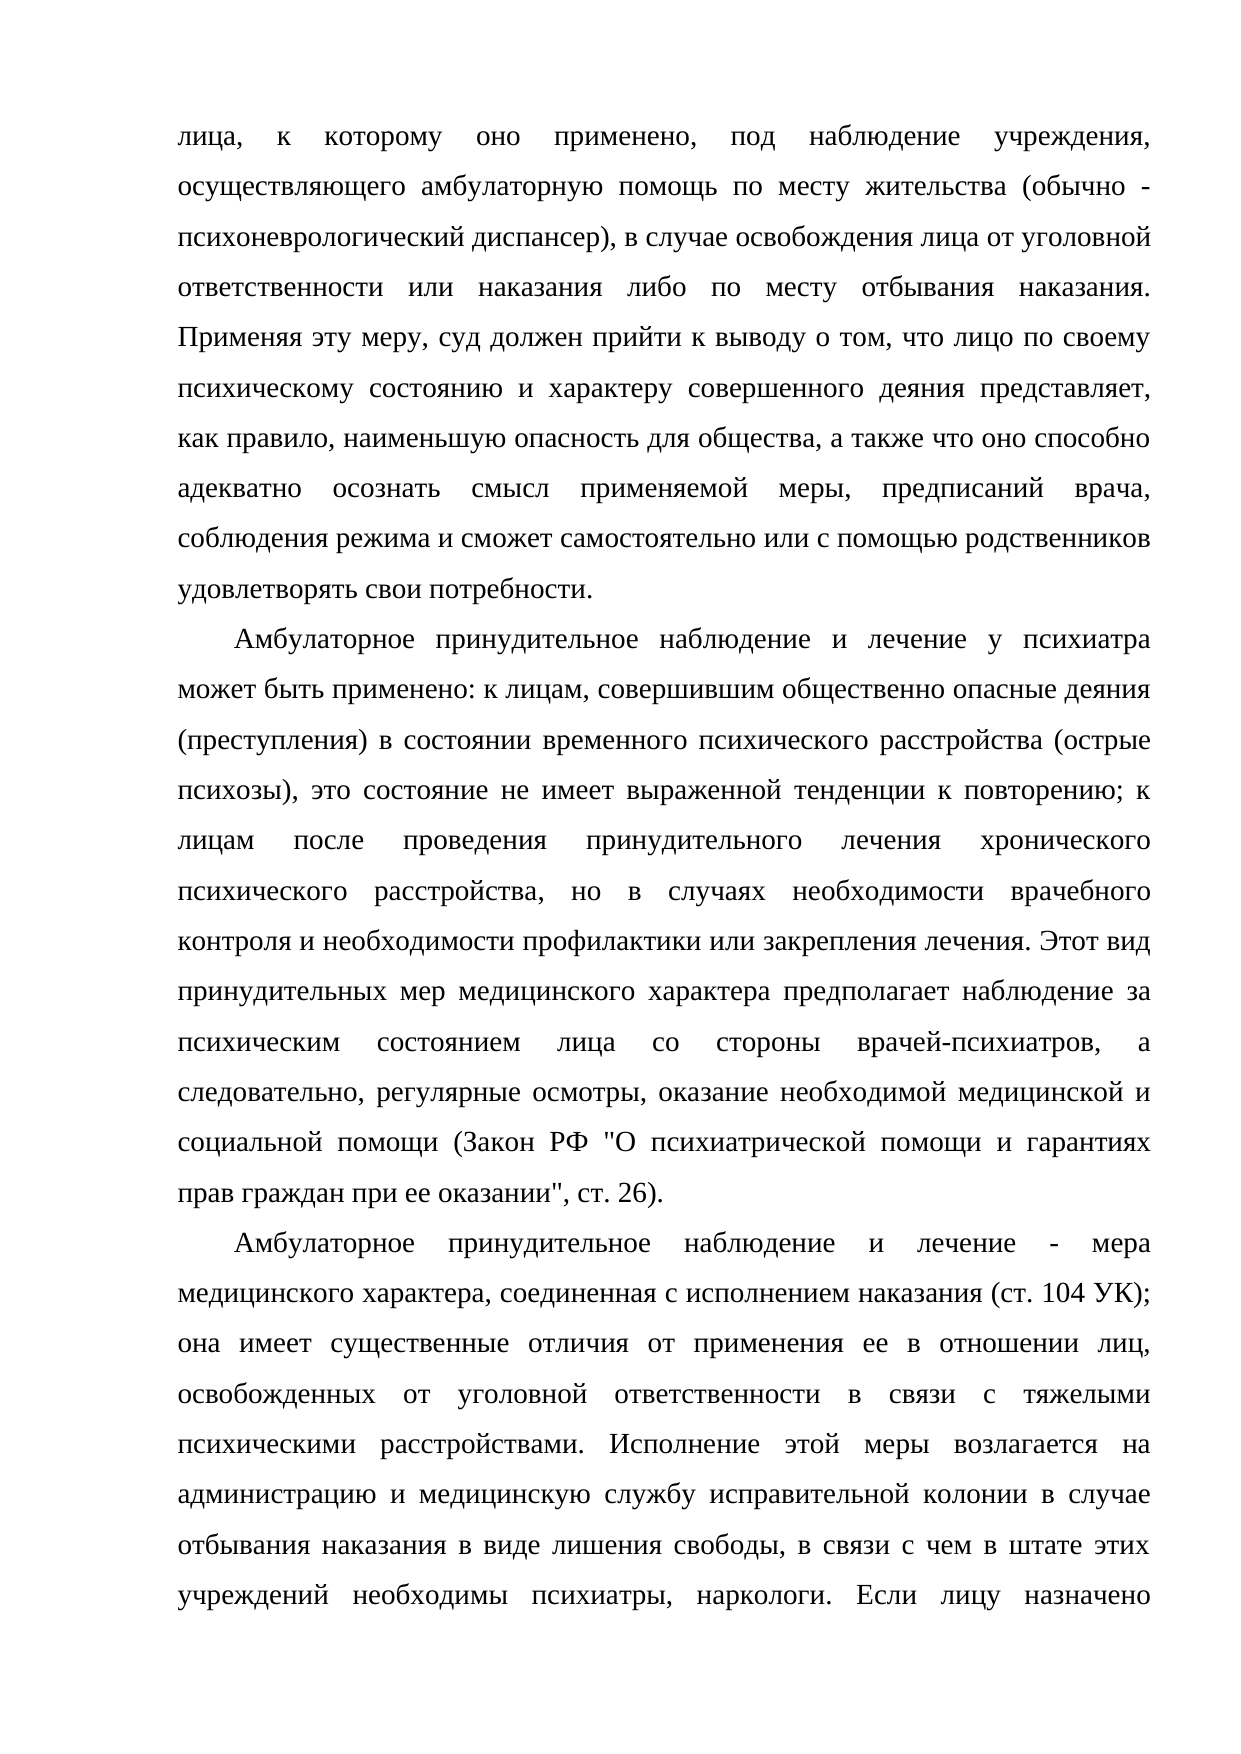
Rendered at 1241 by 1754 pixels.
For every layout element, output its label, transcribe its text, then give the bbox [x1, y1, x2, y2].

text Амбулаторное принудительное наблюдение и лечение у психиатра может быть применено: к лицам, совершившим общественно опасные деяния (преступления) в состоянии временного психического расстройства (острые психозы), это состояние не имеет выраженной тенденции к повторению; к лицам после проведения принудительного лечения хронического психического расстройства, но в случаях необходимости врачебного контроля и необходимости профилактики или закрепления лечения. Этот вид принудительных мер медицинского характера предполагает наблюдение за психическим состоянием лица со стороны врачей-психиатров, а следовательно, регулярные осмотры, оказание необходимой медицинской и социальной помощи (Закон РФ "О психиатрической помощи и гарантиях прав граждан при ее оказании", ст. 26). [177, 621, 1152, 1208]
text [177, 118, 1152, 604]
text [177, 1225, 1152, 1611]
